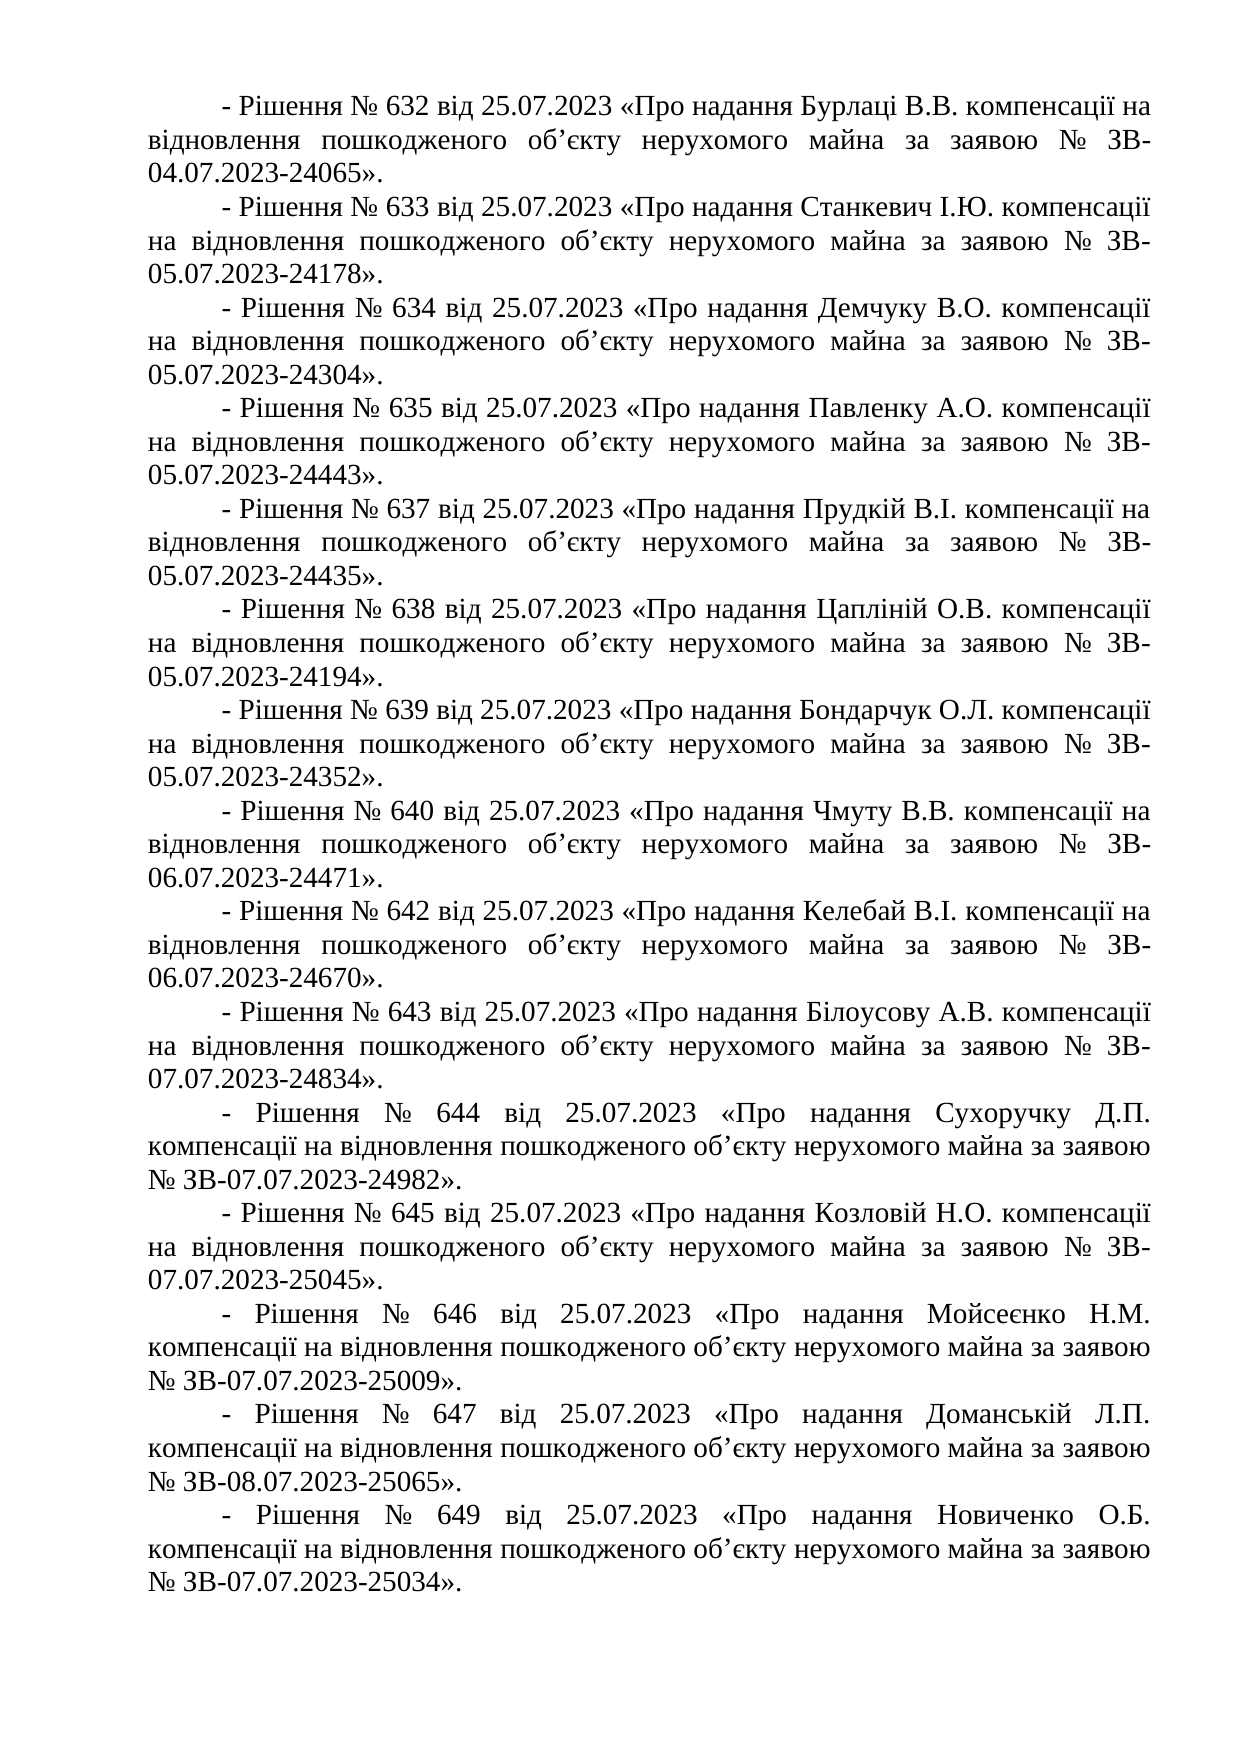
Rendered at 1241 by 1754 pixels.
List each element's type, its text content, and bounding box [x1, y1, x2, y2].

text - Рішення № 633 від 25.07.2023 «Про надання Станкевич І.Ю. компенсації на відновлення пошкодженого об’єкту нерухомого майна за заявою № ЗВ-05.07.2023-24178». [148, 189, 1152, 290]
text - Рішення № 634 від 25.07.2023 «Про надання Демчуку В.О. компенсації на відновлення пошкодженого об’єкту нерухомого майна за заявою № ЗВ-05.07.2023-24304». [148, 290, 1152, 390]
text - Рішення № 637 від 25.07.2023 «Про надання Прудкій В.І. компенсації на відновлення пошкодженого об’єкту нерухомого майна за заявою № ЗВ-05.07.2023-24435». [148, 491, 1152, 592]
text - Рішення № 644 від 25.07.2023 «Про надання Сухоручку Д.П. компенсації на відновлення пошкодженого об’єкту нерухомого майна за заявою № ЗВ-07.07.2023-24982». [148, 1095, 1152, 1195]
text - Рішення № 642 від 25.07.2023 «Про надання Келебай В.І. компенсації на відновлення пошкодженого об’єкту нерухомого майна за заявою № ЗВ-06.07.2023-24670». [148, 893, 1152, 994]
text - Рішення № 647 від 25.07.2023 «Про надання Доманській Л.П. компенсації на відновлення пошкодженого об’єкту нерухомого майна за заявою № ЗВ-08.07.2023-25065». [148, 1397, 1152, 1497]
text - Рішення № 649 від 25.07.2023 «Про надання Новиченко О.Б. компенсації на відновлення пошкодженого об’єкту нерухомого майна за заявою № ЗВ-07.07.2023-25034». [148, 1497, 1152, 1598]
text - Рішення № 640 від 25.07.2023 «Про надання Чмуту В.В. компенсації на відновлення пошкодженого об’єкту нерухомого майна за заявою № ЗВ-06.07.2023-24471». [148, 793, 1152, 893]
text - Рішення № 643 від 25.07.2023 «Про надання Білоусову А.В. компенсації на відновлення пошкодженого об’єкту нерухомого майна за заявою № ЗВ-07.07.2023-24834». [148, 994, 1152, 1095]
text - Рішення № 639 від 25.07.2023 «Про надання Бондарчук О.Л. компенсації на відновлення пошкодженого об’єкту нерухомого майна за заявою № ЗВ-05.07.2023-24352». [148, 692, 1152, 793]
text - Рішення № 632 від 25.07.2023 «Про надання Бурлаці В.В. компенсації на відновлення пошкодженого об’єкту нерухомого майна за заявою № ЗВ-04.07.2023-24065». [148, 88, 1152, 189]
text - Рішення № 635 від 25.07.2023 «Про надання Павленку А.О. компенсації на відновлення пошкодженого об’єкту нерухомого майна за заявою № ЗВ-05.07.2023-24443». [148, 390, 1152, 491]
text - Рішення № 638 від 25.07.2023 «Про надання Цапліній О.В. компенсації на відновлення пошкодженого об’єкту нерухомого майна за заявою № ЗВ-05.07.2023-24194». [148, 592, 1152, 692]
text - Рішення № 645 від 25.07.2023 «Про надання Козловій Н.О. компенсації на відновлення пошкодженого об’єкту нерухомого майна за заявою № ЗВ-07.07.2023-25045». [148, 1195, 1152, 1296]
text - Рішення № 646 від 25.07.2023 «Про надання Мойсеєнко Н.М. компенсації на відновлення пошкодженого об’єкту нерухомого майна за заявою № ЗВ-07.07.2023-25009». [148, 1296, 1152, 1397]
